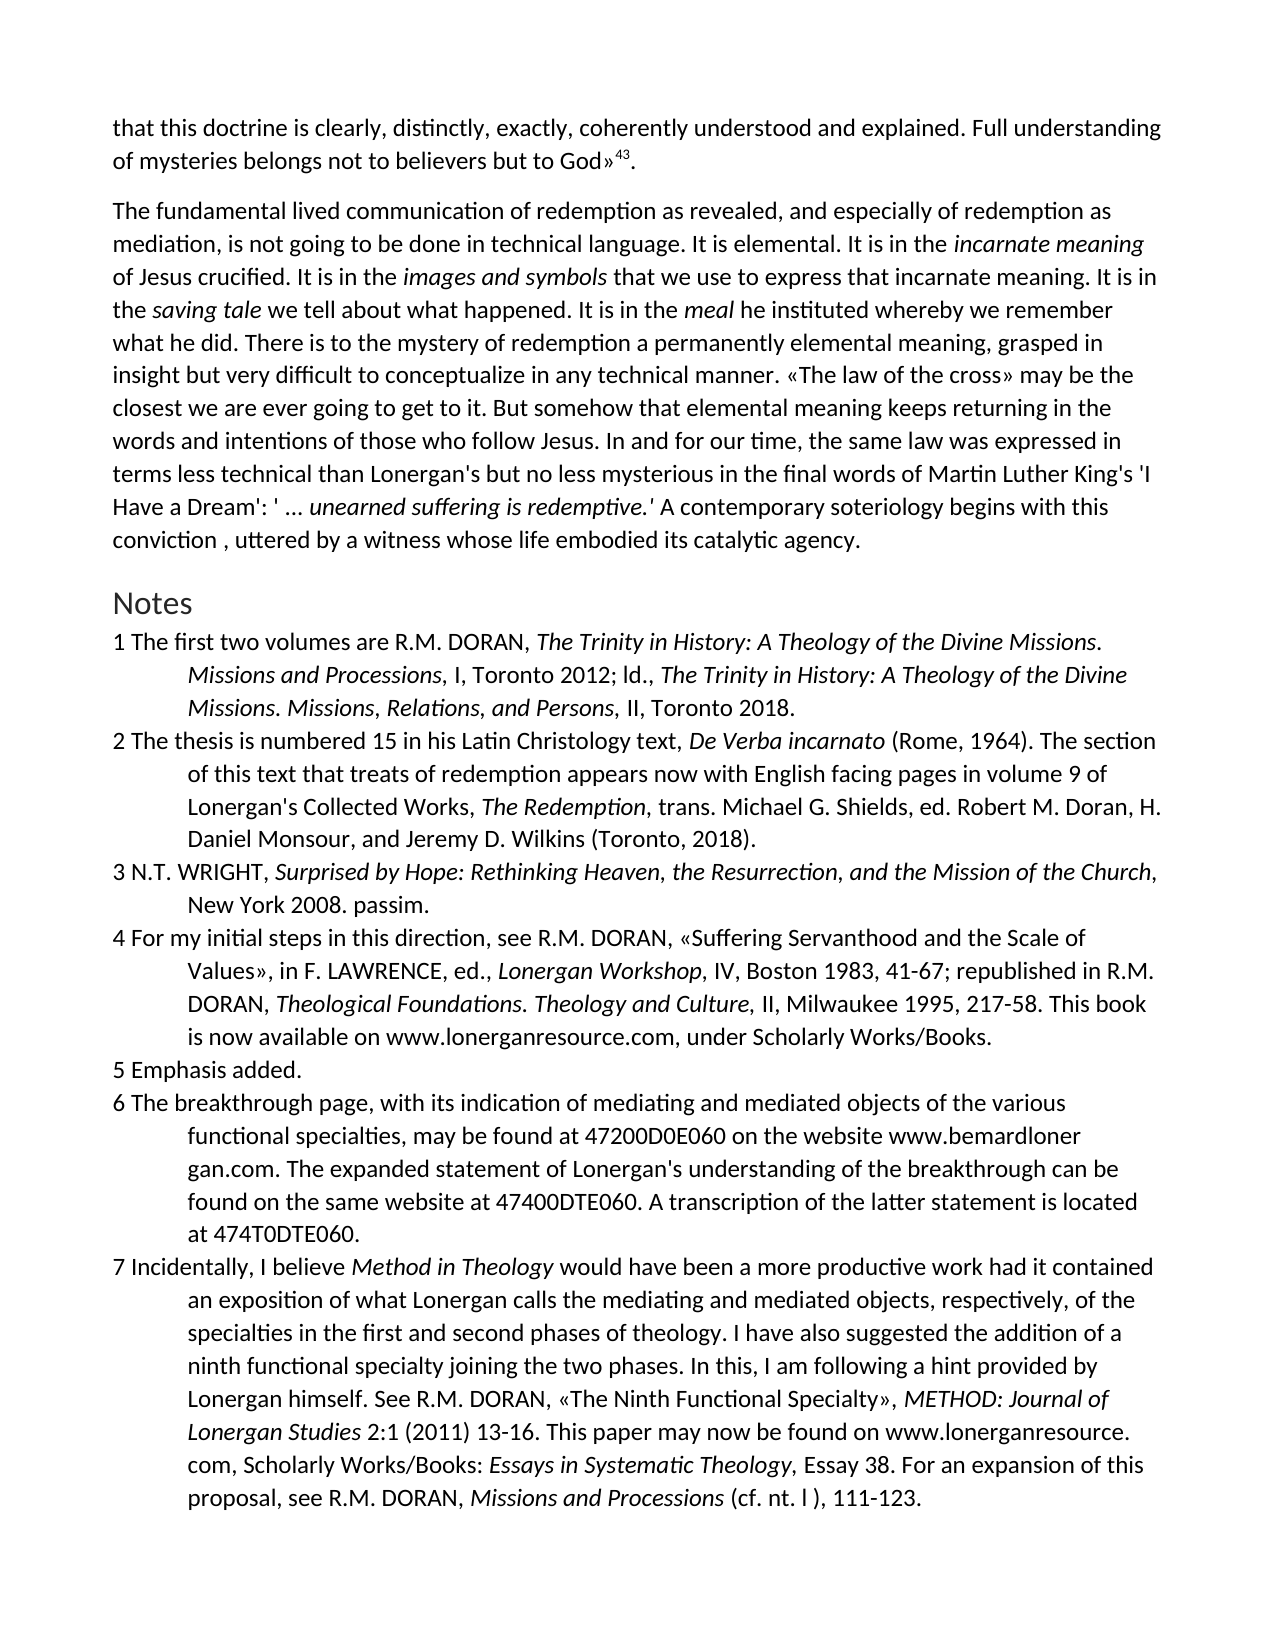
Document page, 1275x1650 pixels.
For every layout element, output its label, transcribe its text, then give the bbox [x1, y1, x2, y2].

text 4 For my initial steps in this direction, see R.M. DORAN, «Suffering Servanthood and the Scale of Values», in F. LAWRENCE, ed., Lonergan Workshop, IV, Boston 1983, 41-67; republished in R.M. DORAN, Theological Foundations. Theology and Culture, II, Milwaukee 1995, 217-58. This book is now available on www.lonerganresource.com, under Scholarly Works/Books. [112, 922, 1162, 1052]
text 1 The first two volumes are R.M. DORAN, The Trinity in History: A Theology of the Divine Missions. Missions and Processions, I, Toronto 2012; ld., The Trinity in History: A Theology of the Divine Missions. Missions, Relations, and Persons, II, Toronto 2018. [112, 626, 1162, 722]
text 3 N.T. WRIGHT, Surprised by Hope: Rethinking Heaven, the Resurrection, and the Mission of the Church, New York 2008. passim. [112, 856, 1162, 920]
subtitle Notes [112, 582, 1162, 623]
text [112, 112, 1162, 176]
text 7 Incidentally, I believe Method in Theology would have been a more productive work had it contained an exposition of what Lonergan calls the mediating and mediated objects, respectively, of the specialties in the first and second phases of theology. I have also suggested the addition of a ninth functional specialty joining the two phases. In this, I am following a hint provided by Lonergan himself. See R.M. DORAN, «The Ninth Functional Specialty», METHOD: Journal of Lonergan Studies 2:1 (2011) 13-16. This paper may now be found on www.lonerganresource. com, Scholarly Works/Books: Essays in Systematic Theology, Essay 38. For an expansion of this proposal, see R.M. DORAN, Missions and Processions (cf. nt. l ), 111-123. [112, 1251, 1162, 1512]
text 2 The thesis is numbered 15 in his Latin Christology text, De Verba incarnato (Rome, 1964). The section of this text that treats of redemption appears now with English facing pages in volume 9 of Lonergan's Collected Works, The Redemption, trans. Michael G. Shields, ed. Robert M. Doran, H. Daniel Monsour, and Jeremy D. Wilkins (Toronto, 2018). [112, 725, 1162, 854]
text 5 Emphasis added. [112, 1054, 1162, 1084]
text 6 The breakthrough page, with its indication of mediating and mediated objects of the various functional specialties, may be found at 47200D0E060 on the website www.bemardloner­ gan.com. The expanded statement of Lonergan's understanding of the breakthrough can be found on the same website at 47400DTE060. A transcription of the latter statement is located at 474T0DTE060. [112, 1087, 1162, 1249]
text The fundamental lived communication of redemption as revealed, and especially of redemption as mediation, is not going to be done in technical language. It is elemental. It is in the incarnate meaning of Jesus crucified. It is in the images and symbols that we use to express that incarnate meaning. It is in the saving tale we tell about what happened. It is in the meal he instituted whereby we remember what he did. There is to the mystery of redemption a permanently elemental meaning, grasped in insight but very difficult to conceptualize in any technical manner. «The law of the cross» may be the closest we are ever going to get to it. But somehow that elemental meaning keeps returning in the words and intentions of those who follow Jesus. In and for our time, the same law was expressed in terms less technical than Lonergan's but no less mysterious in the final words of Martin Luther King's 'I Have a Dream': ' ... unearned suffering is redemptive.' A contemporary soteriology begins with this conviction , uttered by a witness whose life embodied its catalytic agency. [112, 195, 1162, 555]
